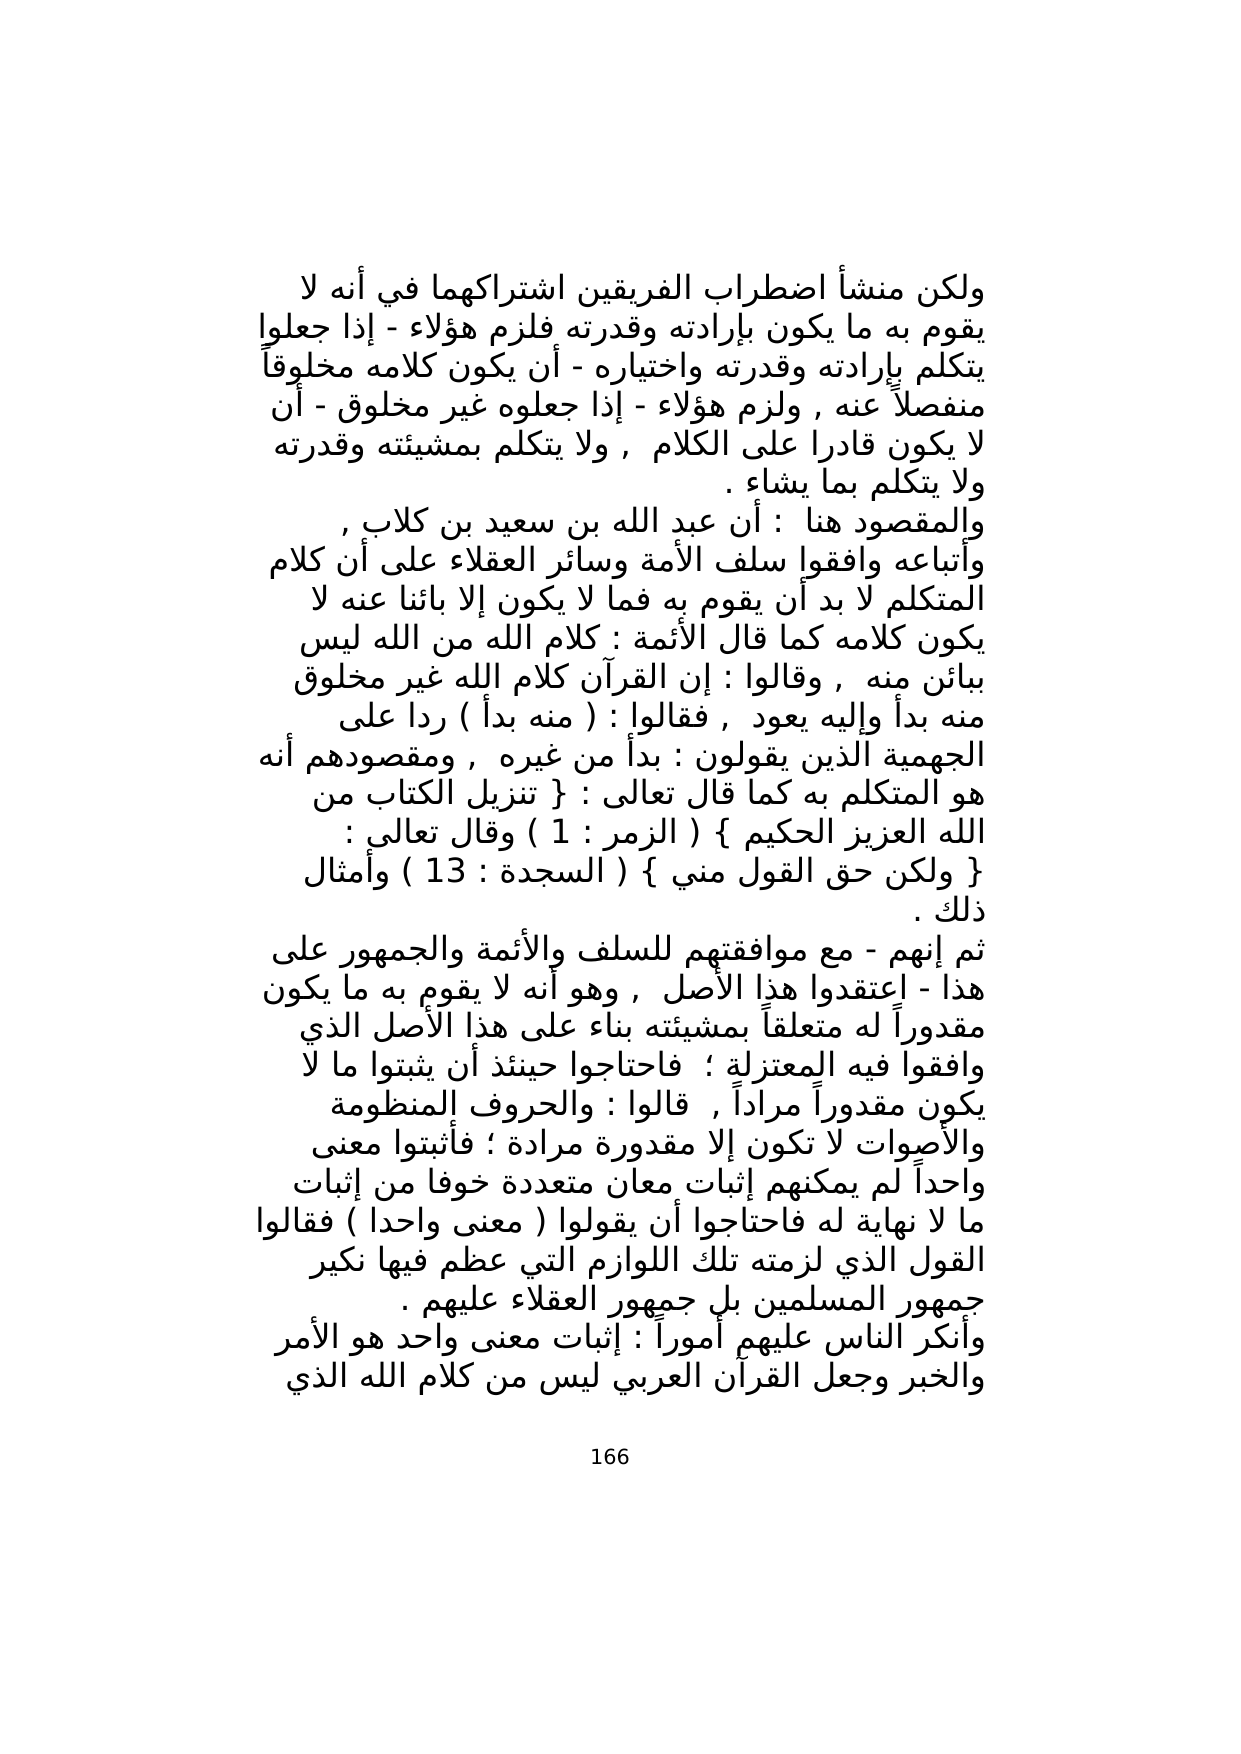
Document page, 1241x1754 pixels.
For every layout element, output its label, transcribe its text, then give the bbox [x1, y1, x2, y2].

text والمقصود هنا : أن عبد الله بن سعيد بن كلاب , وأتباعه وافقوا سلف الأمة وسائر العقلاء على أن كلام المتكلم لا بد أن يقوم به فما لا يكون إلا بائنا عنه لا يكون كلامه كما قال الأئمة : كلام الله من الله ليس ببائن منه , وقالوا : إن القرآن كلام الله غير مخلوق منه بدأ وإليه يعود , فقالوا : ( منه بدأ ) ردا على الجهمية الذين يقولون : بدأ من غيره , ومقصودهم أنه هو المتكلم به كما قال تعالى : { تنزيل الكتاب من الله العزيز الحكيم } ( الزمر : 1 ) وقال تعالى : { ولكن حق القول مني } ( السجدة : 13 ) وأمثال ذلك . [254, 502, 986, 929]
text ولكن منشأ اضطراب الفريقين اشتراكهما في أنه لا يقوم به ما يكون بإرادته وقدرته فلزم هؤلاء - إذا جعلوا يتكلم بإرادته وقدرته واختياره - أن يكون كلامه مخلوقاً منفصلاً عنه , ولزم هؤلاء - إذا جعلوه غير مخلوق - أن لا يكون قادرا على الكلام , ولا يتكلم بمشيئته وقدرته ولا يتكلم بما يشاء . [254, 269, 986, 502]
text ثم إنهم - مع موافقتهم للسلف والأئمة والجمهور على هذا - اعتقدوا هذا الأصل , وهو أنه لا يقوم به ما يكون مقدوراً له متعلقاً بمشيئته بناء على هذا الأصل الذي وافقوا فيه المعتزلة ؛ فاحتاجوا حينئذ أن يثبتوا ما لا يكون مقدوراً مراداً , قالوا : والحروف المنظومة والأصوات لا تكون إلا مقدورة مرادة ؛ فأثبتوا معنى واحداً لم يمكنهم إثبات معان متعددة خوفا من إثبات ما لا نهاية له فاحتاجوا أن يقولوا ( معنى واحدا ) فقالوا القول الذي لزمته تلك اللوازم التي عظم فيها نكير جمهور المسلمين بل جمهور العقلاء عليهم . [254, 929, 986, 1318]
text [254, 1318, 986, 1396]
